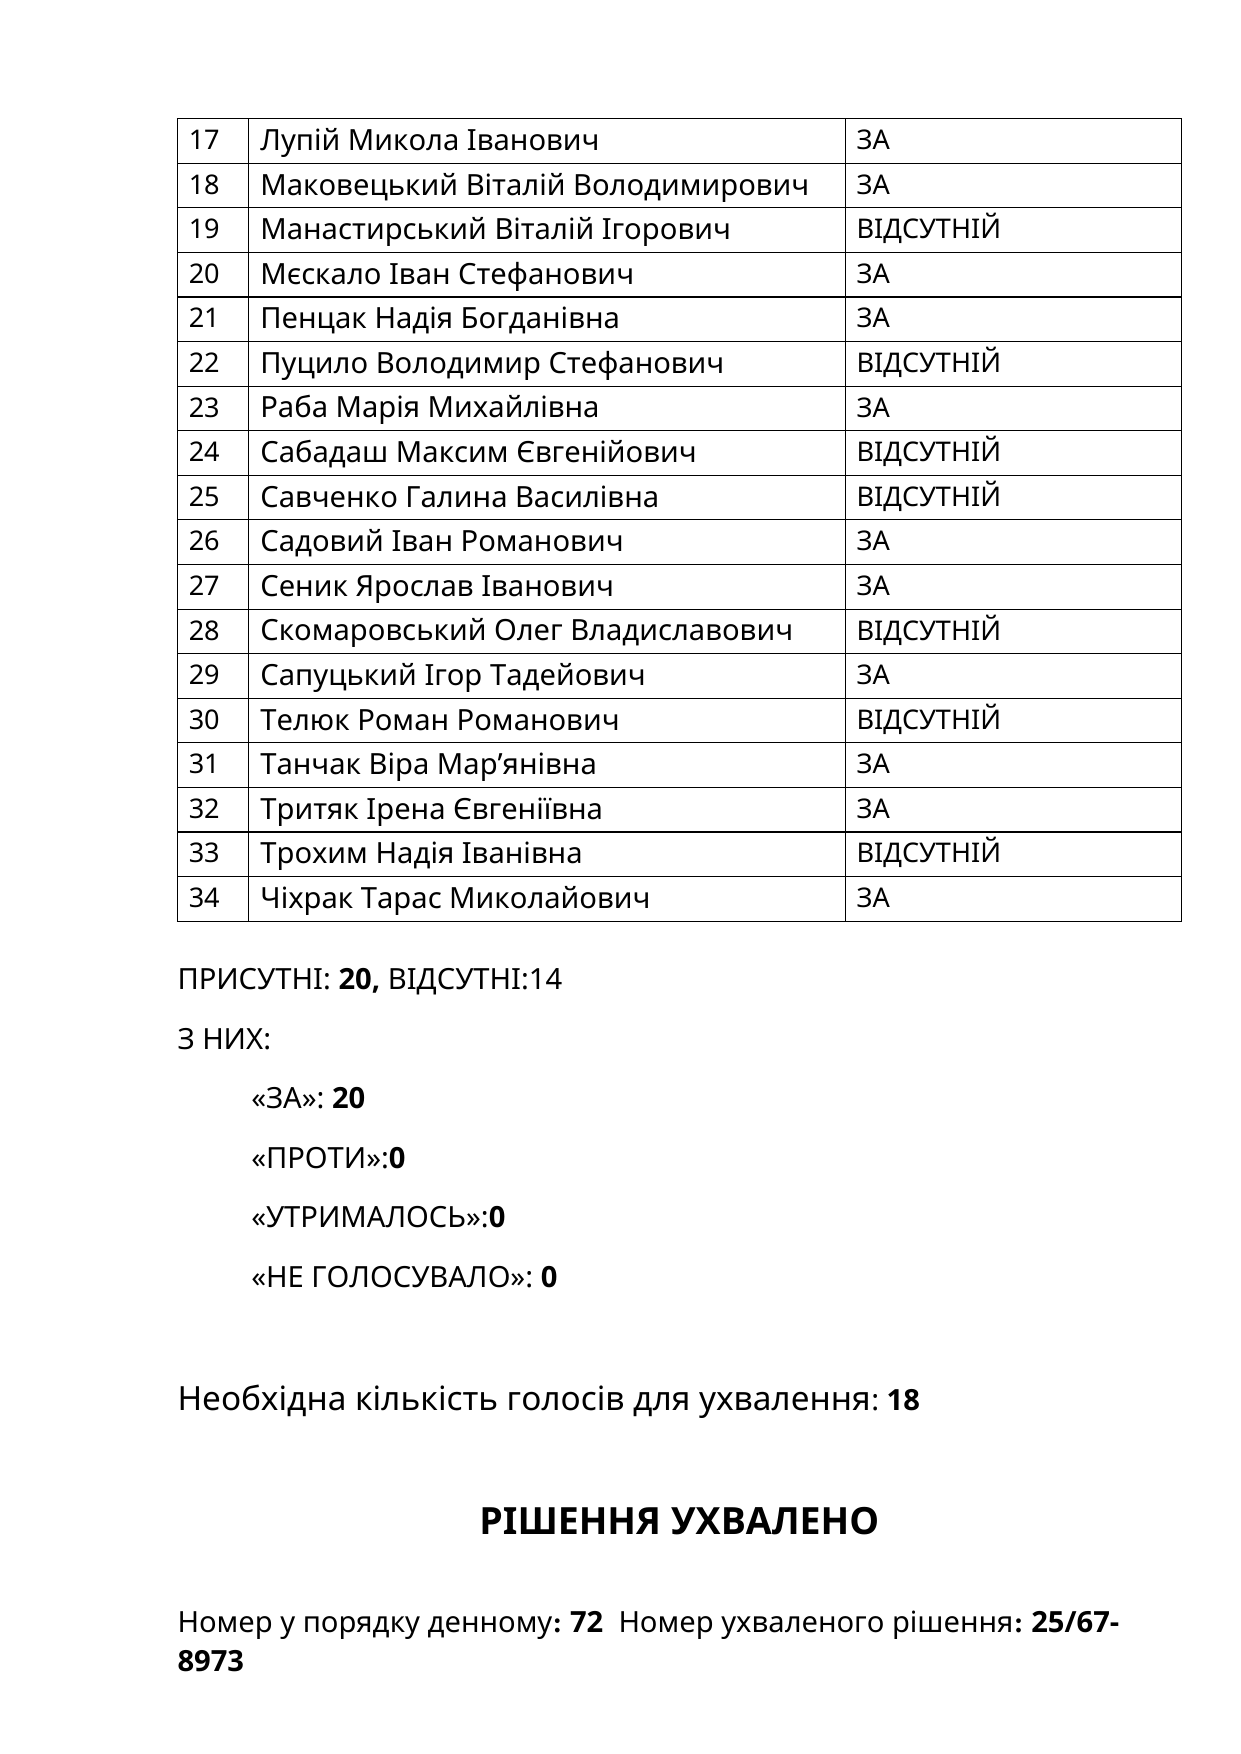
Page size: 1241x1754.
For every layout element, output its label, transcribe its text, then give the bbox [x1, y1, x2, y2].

table_cell 34 [178, 877, 248, 921]
table_cell ЗА [846, 298, 1181, 341]
table_cell Сапуцький Ігор Тадейович [249, 654, 845, 698]
table_cell 24 [178, 431, 248, 475]
table_cell ЗА [846, 565, 1181, 608]
table_cell 20 [178, 253, 248, 296]
table_cell Танчак Віра Мар’янівна [249, 743, 845, 787]
table_cell ВІДСУТНІЙ [846, 208, 1181, 252]
table_cell Трохим Надія Іванівна [249, 833, 845, 876]
table_cell Садовий Іван Романович [249, 520, 845, 564]
table_cell Тритяк Ірена Євгеніївна [249, 788, 845, 831]
table_cell ЗА [846, 164, 1181, 207]
table_cell Скомаровський Олег Владиславович [249, 610, 845, 653]
table_cell ЗА [846, 253, 1181, 296]
table_cell ВІДСУТНІЙ [846, 476, 1181, 519]
table_cell Сеник Ярослав Іванович [249, 565, 845, 608]
text «ЗА»: 20 [177, 1077, 1181, 1117]
table_cell ЗА [846, 877, 1181, 921]
text «УТРИМАЛОСЬ»:0 [177, 1196, 1181, 1236]
table_cell ВІДСУТНІЙ [846, 431, 1181, 475]
text Необхідна кількість голосів для ухвалення: 18 [177, 1375, 1181, 1420]
table_cell 32 [178, 788, 248, 831]
text ПРИСУТНІ: 20, ВІДСУТНІ:14 [177, 958, 1181, 998]
table_cell 30 [178, 699, 248, 742]
table_cell 21 [178, 298, 248, 341]
table_cell ВІДСУТНІЙ [846, 610, 1181, 653]
table_cell Пенцак Надія Богданівна [249, 298, 845, 341]
table_cell 22 [178, 342, 248, 386]
table_cell ВІДСУТНІЙ [846, 833, 1181, 876]
table_cell Савченко Галина Василівна [249, 476, 845, 519]
table_cell 26 [178, 520, 248, 564]
table_cell Лупій Микола Іванович [249, 119, 845, 163]
table_cell 29 [178, 654, 248, 698]
table_cell Манастирський Віталій Ігорович [249, 208, 845, 252]
table_cell Пуцило Володимир Стефанович [249, 342, 845, 386]
table_cell ЗА [846, 743, 1181, 787]
table_cell Маковецький Віталій Володимирович [249, 164, 845, 207]
text «ПРОТИ»:0 [177, 1137, 1181, 1177]
table_cell Чіхрак Тарас Миколайович [249, 877, 845, 921]
table_cell 33 [178, 833, 248, 876]
text «НЕ ГОЛОСУВАЛО»: 0 [177, 1256, 1181, 1296]
table_cell 25 [178, 476, 248, 519]
table_cell Мєскало Іван Стефанович [249, 253, 845, 296]
text РІШЕННЯ УХВАЛЕНО [177, 1494, 1181, 1545]
table_cell 19 [178, 208, 248, 252]
table_cell 23 [178, 387, 248, 430]
table_cell ЗА [846, 788, 1181, 831]
table_cell 27 [178, 565, 248, 608]
text З НИХ: [177, 1018, 1181, 1058]
table_cell ЗА [846, 119, 1181, 163]
table_cell Раба Марія Михайлівна [249, 387, 845, 430]
table_cell Телюк Роман Романович [249, 699, 845, 742]
table_cell ЗА [846, 654, 1181, 698]
table_cell ЗА [846, 520, 1181, 564]
table_cell 31 [178, 743, 248, 787]
table_cell Сабадаш Максим Євгенійович [249, 431, 845, 475]
table_cell ЗА [846, 387, 1181, 430]
table_cell 28 [178, 610, 248, 653]
table_cell 17 [178, 119, 248, 163]
table_cell ВІДСУТНІЙ [846, 342, 1181, 386]
table_cell ВІДСУТНІЙ [846, 699, 1181, 742]
table_cell 18 [178, 164, 248, 207]
